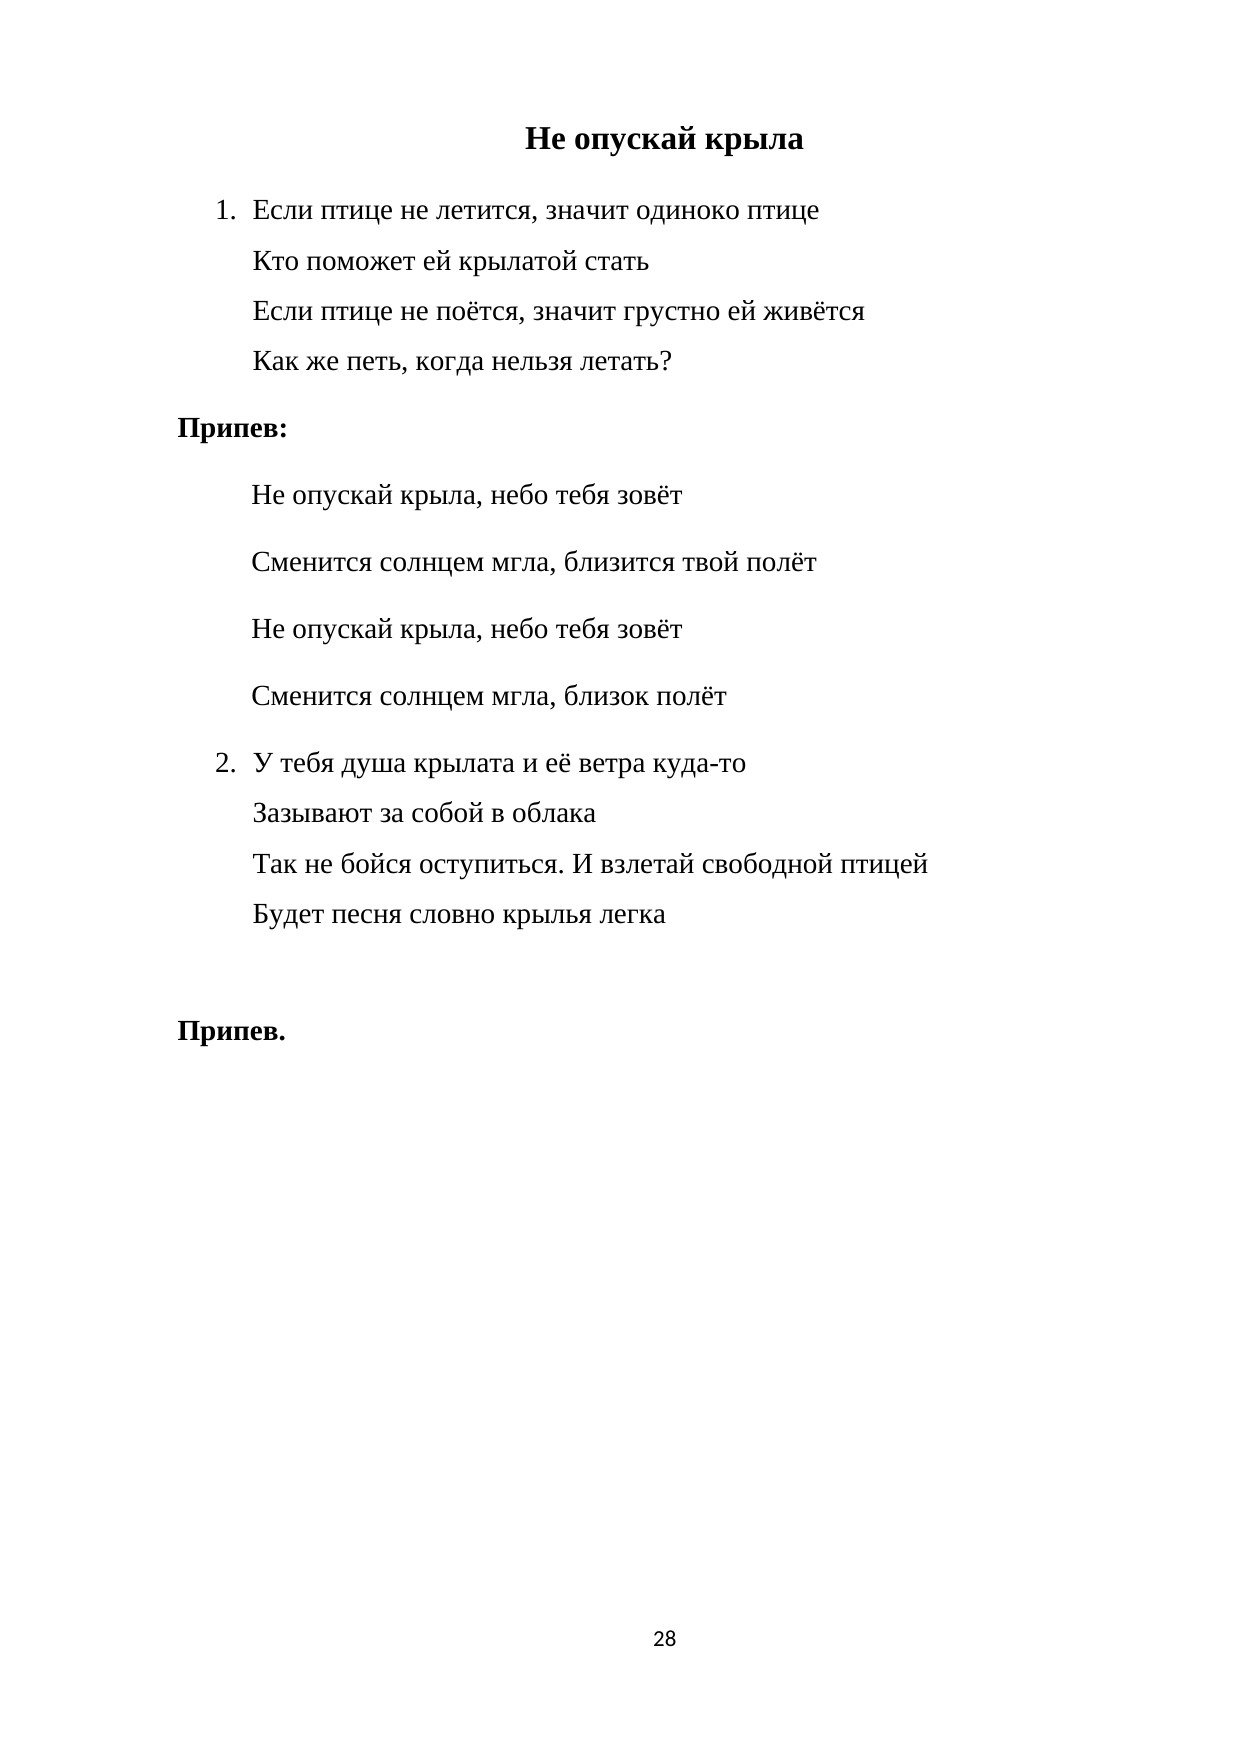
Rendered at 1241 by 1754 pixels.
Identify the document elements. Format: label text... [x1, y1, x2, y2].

list Так не бойся оступиться. И взлетай свободной птицей [252, 846, 1152, 879]
list Будет песня словно крылья легка [252, 896, 1152, 929]
text Сменится солнцем мгла, близится твой полёт [177, 544, 1152, 578]
list У тебя душа крылата и её ветра куда-то [215, 745, 1152, 779]
text Не опускай крыла, небо тебя зовёт [177, 611, 1152, 645]
list Зазывают за собой в облака [252, 795, 1152, 829]
list Если птице не летится, значит одиноко птице [215, 192, 1152, 226]
list Кто поможет ей крылатой стать [252, 243, 1152, 276]
text Припев. [177, 1013, 1152, 1047]
list Если птице не поётся, значит грустно ей живётся [252, 293, 1152, 326]
text Сменится солнцем мгла, близок полёт [177, 678, 1152, 712]
text Не опускай крыла [177, 118, 1152, 156]
text Припев: [177, 410, 1152, 444]
list Как же петь, когда нельзя летать? [252, 343, 1152, 377]
text Не опускай крыла, небо тебя зовёт [177, 477, 1152, 511]
